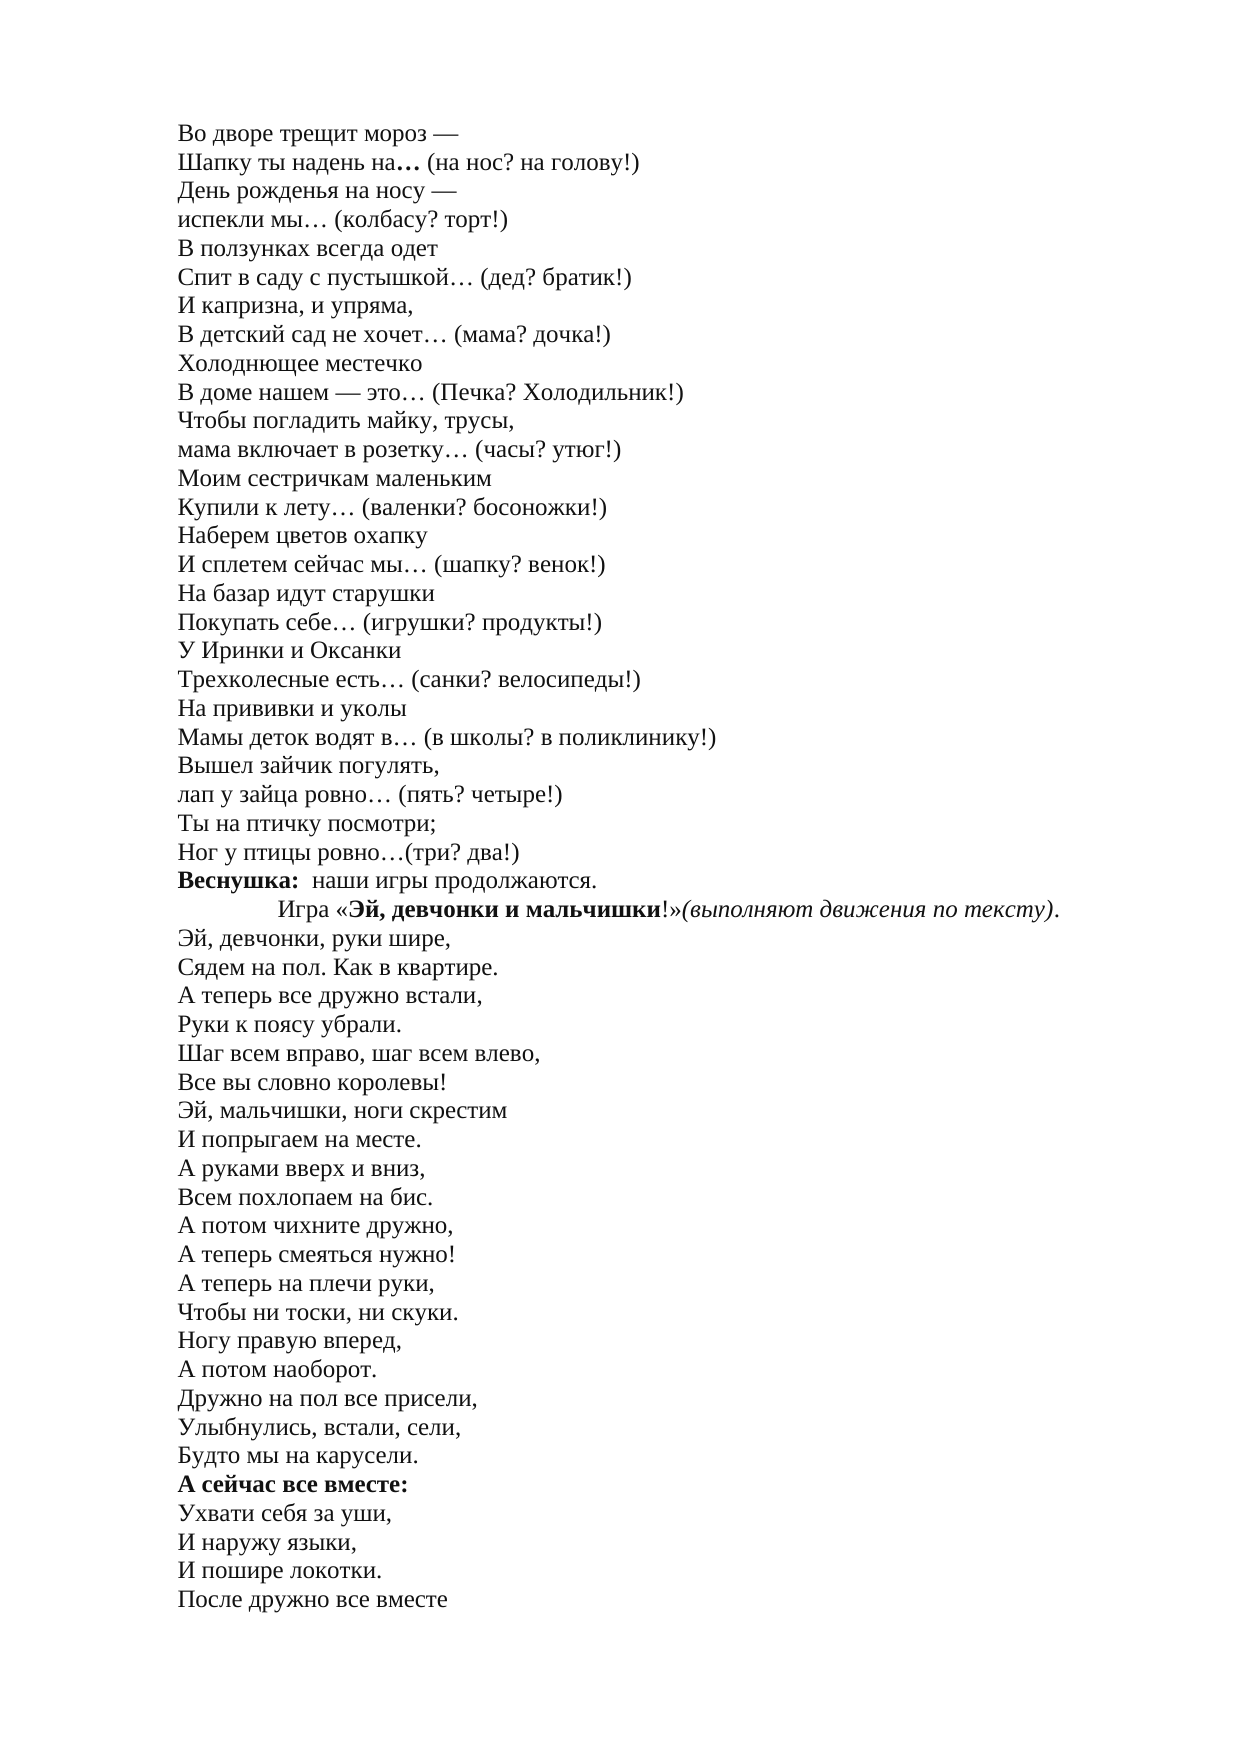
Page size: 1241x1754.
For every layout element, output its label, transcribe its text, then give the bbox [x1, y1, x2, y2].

text Шаг всем вправо, шаг всем влево, [177, 1038, 1152, 1067]
text Шапку ты надень на… (на нос? на голову!) [177, 147, 1152, 176]
text У Иринки и Оксанки [177, 636, 1152, 664]
text Спит в саду с пустышкой… (дед? братик!) [177, 262, 1152, 291]
text И капризна, и упряма, [177, 291, 1152, 319]
text А теперь смеяться нужно! [177, 1239, 1152, 1268]
text Руки к поясу убрали. [177, 1009, 1152, 1038]
text Ног у птицы ровно…(три? два!) [177, 837, 1152, 866]
text Всем похлопаем на бис. [177, 1182, 1152, 1211]
text После дружно все вместе [177, 1584, 1152, 1613]
text Купили к лету… (валенки? босоножки!) [177, 492, 1152, 521]
text Ты на птичку посмотри; [177, 808, 1152, 837]
text лап у зайца ровно… (пять? четыре!) [177, 779, 1152, 808]
text Все вы словно королевы! [177, 1067, 1152, 1096]
text А теперь все дружно встали, [177, 981, 1152, 1009]
text На базар идут старушки [177, 578, 1152, 607]
text А теперь на плечи руки, [177, 1268, 1152, 1297]
text Ногу правую вперед, [177, 1326, 1152, 1354]
text Эй, девчонки, руки шире, [177, 923, 1152, 952]
text На прививки и уколы [177, 693, 1152, 722]
text Дружно на пол все присели, [177, 1383, 1152, 1412]
text Улыбнулись, встали, сели, [177, 1412, 1152, 1441]
text Трехколесные есть… (санки? велосипеды!) [177, 664, 1152, 693]
text А потом наоборот. [177, 1354, 1152, 1383]
text И сплетем сейчас мы… (шапку? венок!) [177, 549, 1152, 578]
text Сядем на пол. Как в квартире. [177, 952, 1152, 981]
text А потом чихните дружно, [177, 1211, 1152, 1239]
text Мамы деток водят в… (в школы? в поликлинику!) [177, 722, 1152, 751]
text Вышел зайчик погулять, [177, 751, 1152, 779]
text Наберем цветов охапку [177, 521, 1152, 549]
text мама включает в розетку… (часы? утюг!) [177, 434, 1152, 463]
text испекли мы… (колбасу? торт!) [177, 204, 1152, 233]
text В детский сад не хочет… (мама? дочка!) [177, 319, 1152, 348]
text Веснушка: наши игры продолжаются. [177, 866, 1152, 894]
text Покупать себе… (игрушки? продукты!) [177, 607, 1152, 636]
text В доме нашем — это… (Печка? Холодильник!) [177, 377, 1152, 406]
text Во дворе трещит мороз — [177, 118, 1152, 147]
text А сейчас все вместе: [177, 1469, 1152, 1498]
text Будто мы на карусели. [177, 1441, 1152, 1469]
text Ухвати себя за уши, [177, 1498, 1152, 1527]
text Чтобы погладить майку, трусы, [177, 406, 1152, 434]
text Эй, мальчишки, ноги скрестим [177, 1096, 1152, 1124]
text А руками вверх и вниз, [177, 1153, 1152, 1182]
text И наружу языки, [177, 1527, 1152, 1556]
text И пошире локотки. [177, 1556, 1152, 1584]
text И попрыгаем на месте. [177, 1124, 1152, 1153]
text Игра «Эй, девчонки и мальчишки!»(выполняют движения по тексту). [177, 894, 1152, 923]
text В ползунках всегда одет [177, 233, 1152, 262]
text День рожденья на носу — [177, 176, 1152, 204]
text Моим сестричкам маленьким [177, 463, 1152, 492]
text Чтобы ни тоски, ни скуки. [177, 1297, 1152, 1326]
text Холоднющее местечко [177, 348, 1152, 377]
